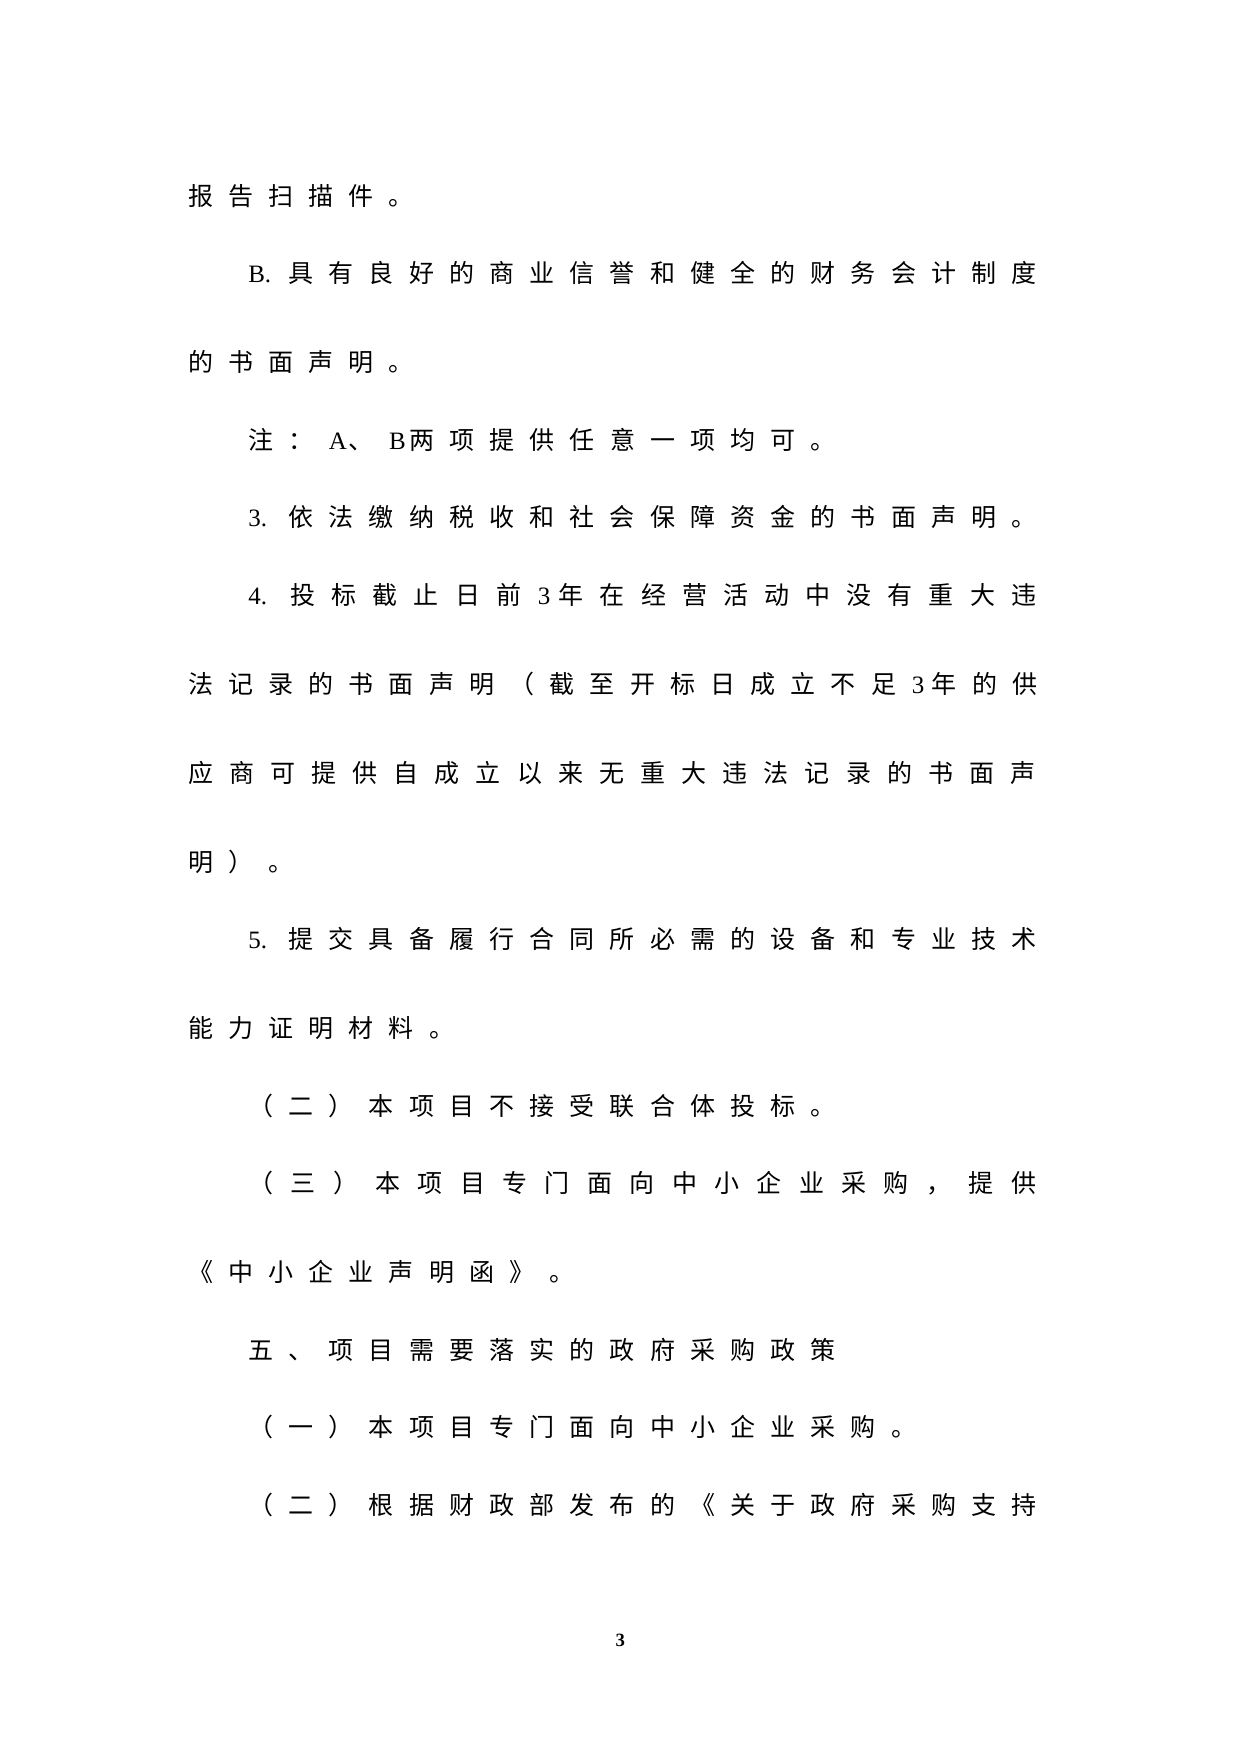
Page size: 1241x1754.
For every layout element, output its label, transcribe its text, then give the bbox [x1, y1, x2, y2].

text 注：A、B两项提供任意一项均可。 [188, 408, 1052, 468]
text B. 具有良好的商业信誉和健全的财务会计制度的书面声明。 [188, 242, 1052, 390]
text 3. 依法缴纳税收和社会保障资金的书面声明。 [188, 486, 1052, 545]
text 4. 投标截止日前3年在经营活动中没有重大违法记录的书面声明（截至开标日成立不足3年的供应商可提供自成立以来无重大违法记录的书面声明）。 [188, 563, 1052, 890]
text （三）本项目专门面向中小企业采购，提供《中小企业声明函》。 [188, 1152, 1052, 1301]
text 5. 提交具备履行合同所必需的设备和专业技术能力证明材料。 [188, 908, 1052, 1057]
text （一）本项目专门面向中小企业采购。 [188, 1396, 1052, 1456]
text （二）本项目不接受联合体投标。 [188, 1075, 1052, 1134]
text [188, 1474, 1052, 1533]
text 五、项目需要落实的政府采购政策 [188, 1319, 1052, 1378]
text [188, 164, 1052, 224]
